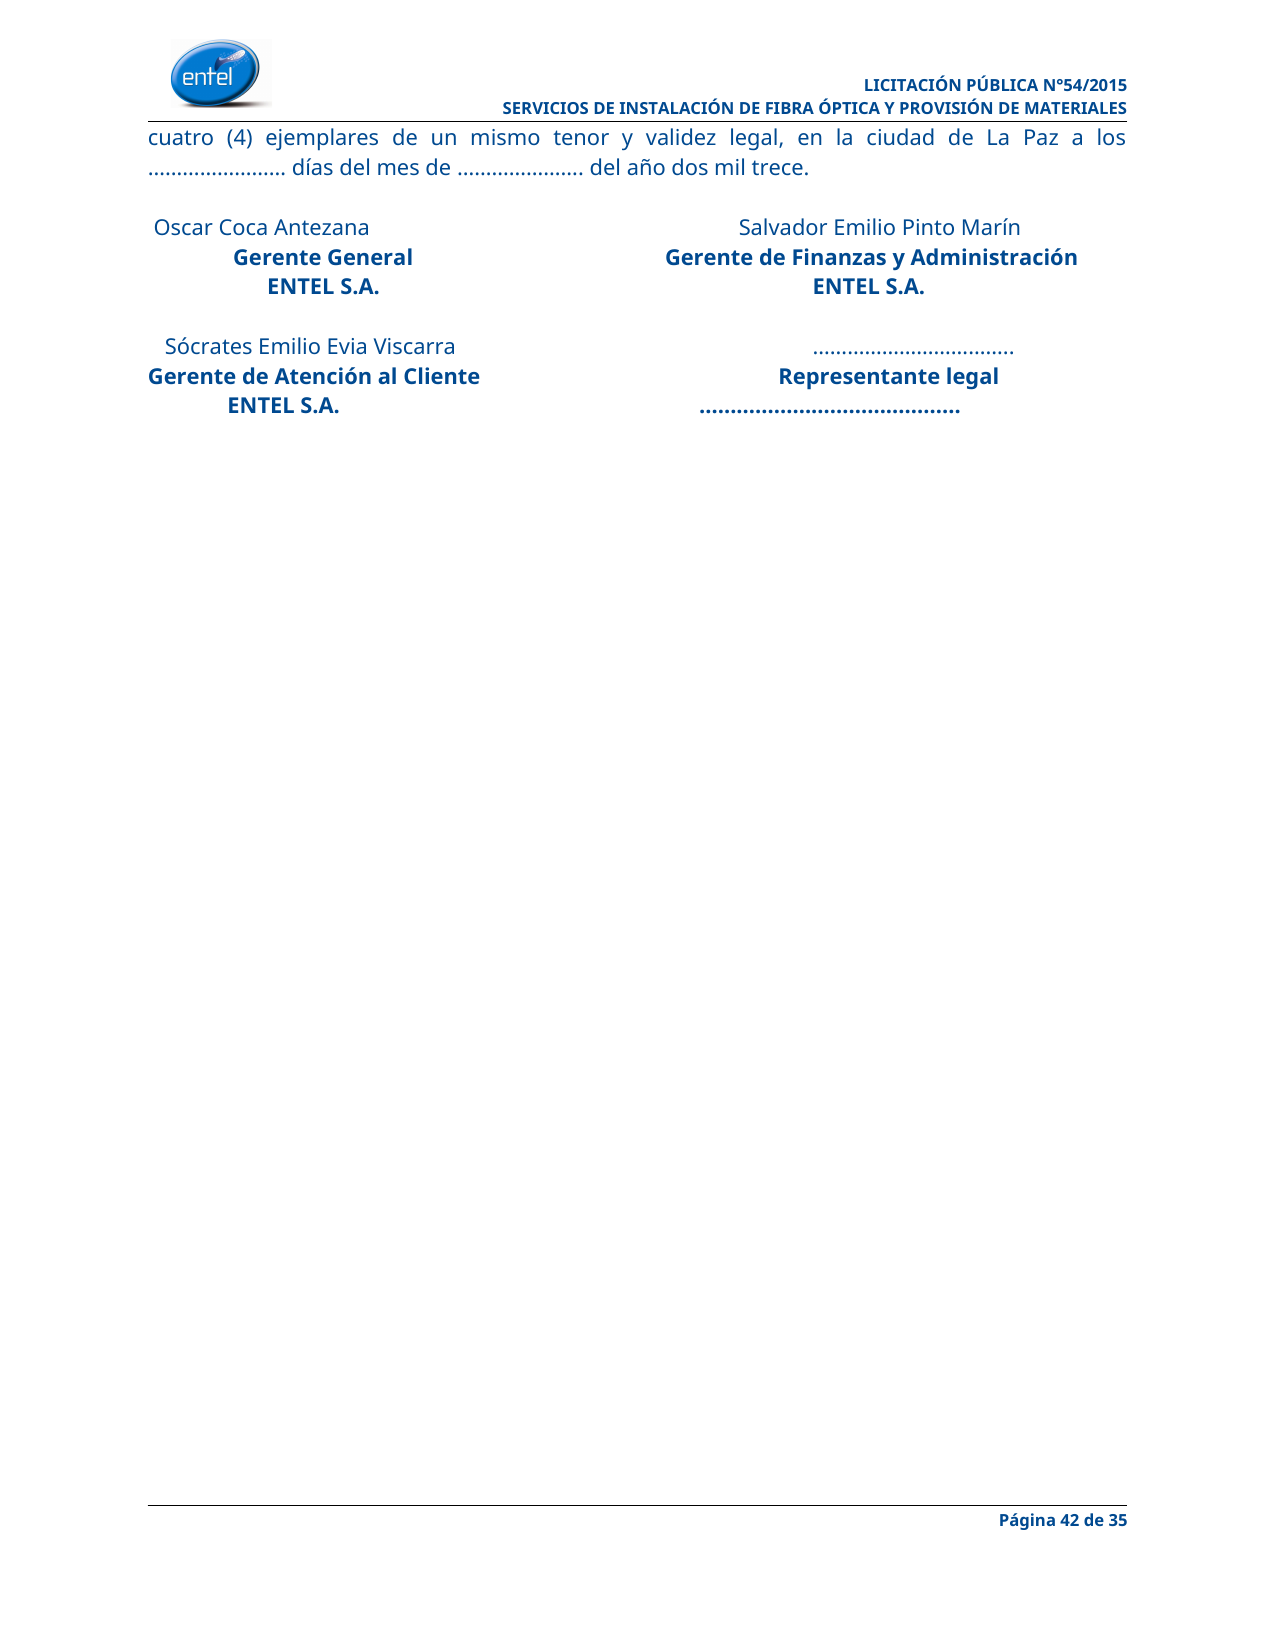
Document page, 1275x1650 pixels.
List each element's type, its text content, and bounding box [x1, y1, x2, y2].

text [148, 122, 1127, 182]
text Gerente General Gerente de Finanzas y Administración [148, 241, 1123, 271]
text ENTEL S.A. …………………………………… [148, 390, 1123, 420]
text ENTEL S.A. ENTEL S.A. [148, 271, 1123, 301]
picture [170, 39, 273, 108]
text Oscar Coca Antezana Salvador Emilio Pinto Marín [148, 212, 1127, 241]
text Gerente de Atención al Cliente Representante legal [148, 361, 1123, 390]
text Sócrates Emilio Evia Viscarra …………………………….. [148, 331, 1123, 361]
